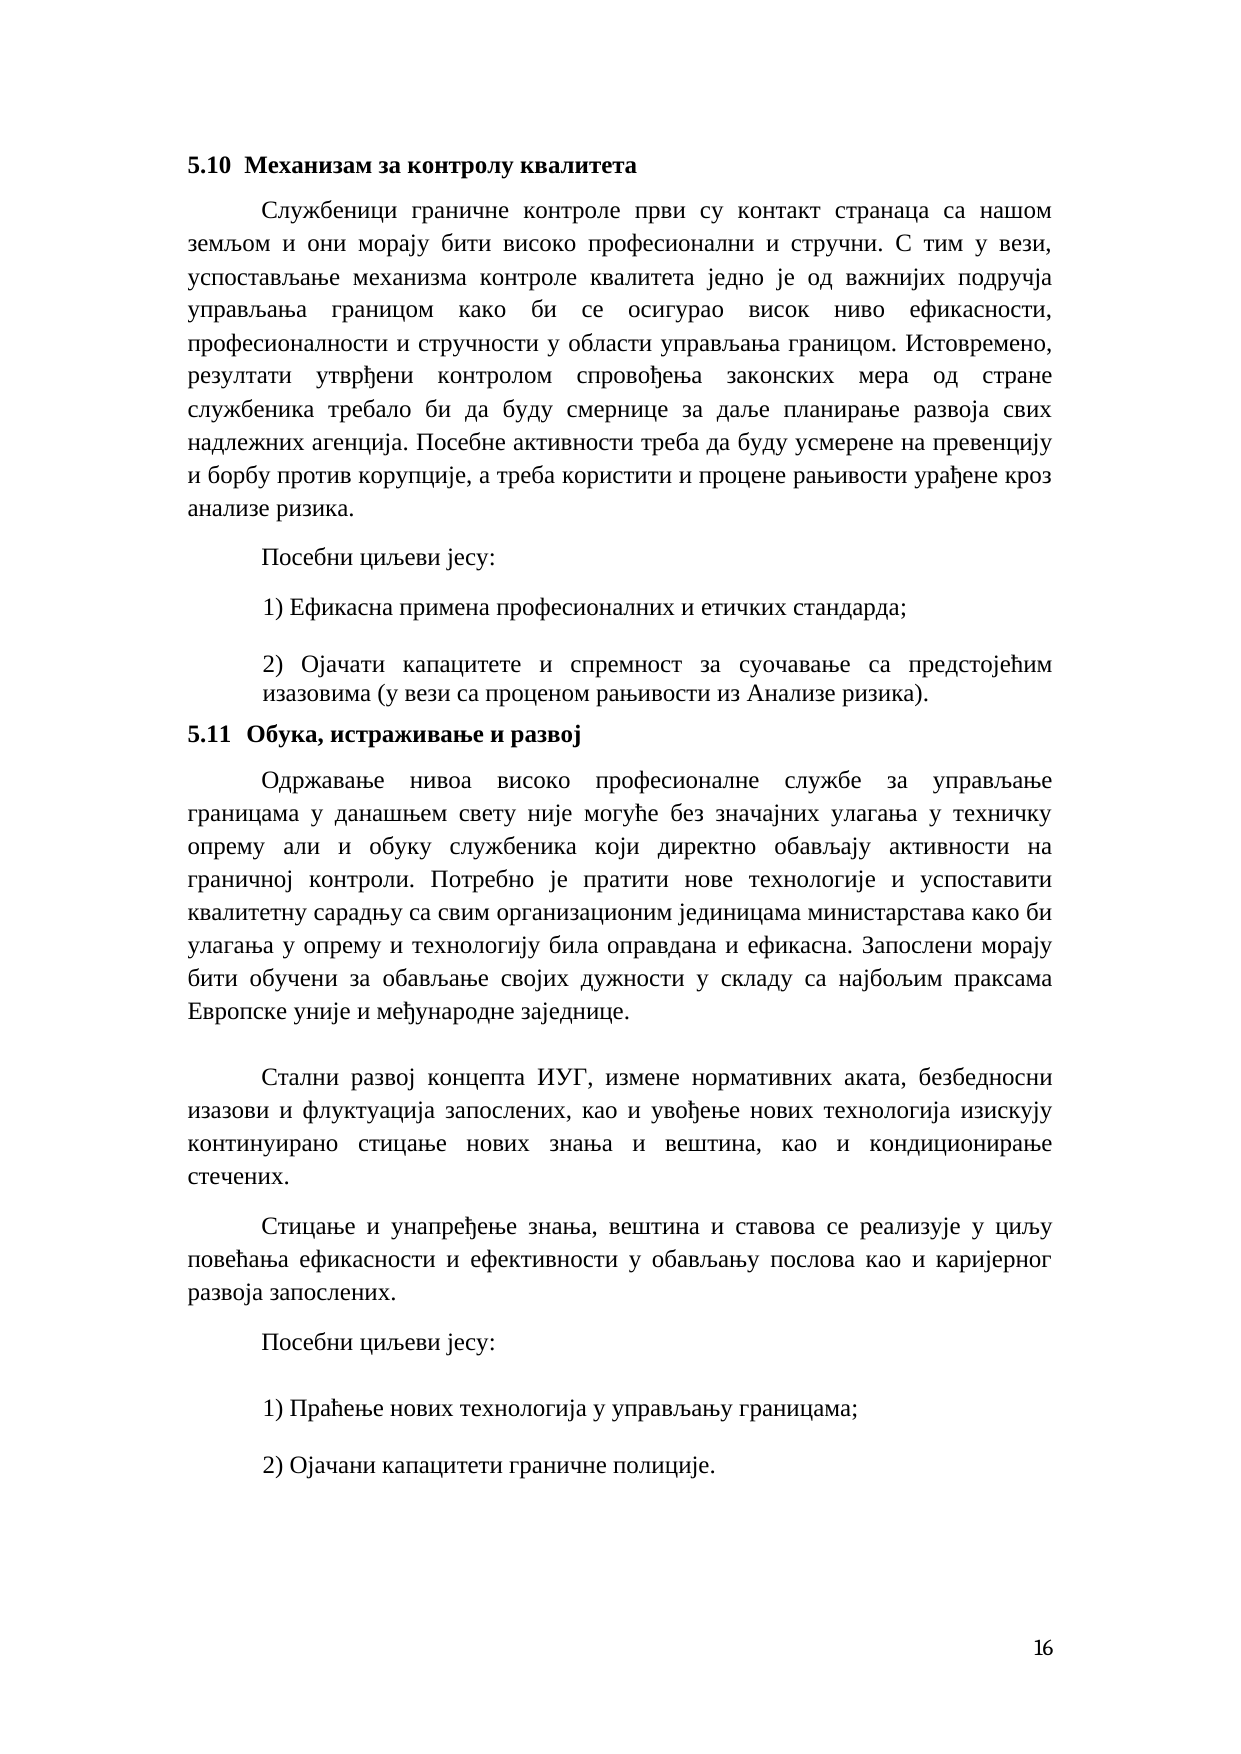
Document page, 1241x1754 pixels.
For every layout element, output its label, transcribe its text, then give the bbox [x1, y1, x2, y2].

text Посебни циљеви јесу: [187, 1327, 1053, 1355]
subtitle Механизам за контролу квалитета [187, 150, 1053, 179]
text Стицање и унапређење знања, вештина и ставова се реализује у циљу повећања ефикасности и ефективности у обављању послова као и каријерног развоја запослених. [187, 1211, 1053, 1306]
list 2) Ојачани капацитети граничне полиције. [262, 1450, 1053, 1479]
text Стални развој концепта ИУГ, измене нормативних аката, безбедносни изазови и флуктуација запослених, као и увођење нових технологија изискују континуирано стицање нових знања и вештина, као и кондиционирање стечених. [187, 1062, 1053, 1190]
list 1) Праћење нових технологија у управљању границама; [262, 1393, 1053, 1421]
list 1) Ефикасна примена професионалних и етичких стандарда; [262, 592, 1053, 621]
text Одржавање нивоа високо професионалне службе за управљање границама у данашњем свету није могуће без значајних улагања у техничку опрему али и обуку службеника који директно обављају активности на граничној контроли. Потребно је пратити нове технологије и успоставити квалитетну сарадњу са свим организационим јединицама министарстава како би улагања у опрему и технологију била оправдана и ефикасна. Запослени морају бити обучени за обављање својих дужности у складу са најбољим праксама Европске уније и међународне заједнице. [187, 765, 1053, 1025]
subtitle Обука, истраживање и развој [187, 719, 1053, 748]
text Службеници граничне контроле први су контакт странаца са нашом земљом и они морају бити високо професионални и стручни. С тим у вези, успостављање механизма контроле квалитета једно је од важнијих подручја управљања границом како би се осигурао висок ниво ефикасности, професионалности и стручности у области управљања границом. Истовремено, резултати утврђени контролом спровођења законских мера од стране службеника требало би да буду смернице за даље планирање развоја свих надлежних агенција. Посебне активности треба да буду усмерене на превенцију и борбу против корупције, а треба користити и процене рањивости урађене кроз анализе ризика. [187, 196, 1053, 521]
text Посебни циљеви јесу: [187, 542, 1053, 571]
list 2) Ојачати капацитете и спремност за суочавање са предстојећим изазовима (у вези са проценом рањивости из Анализе ризика). [262, 649, 1053, 707]
